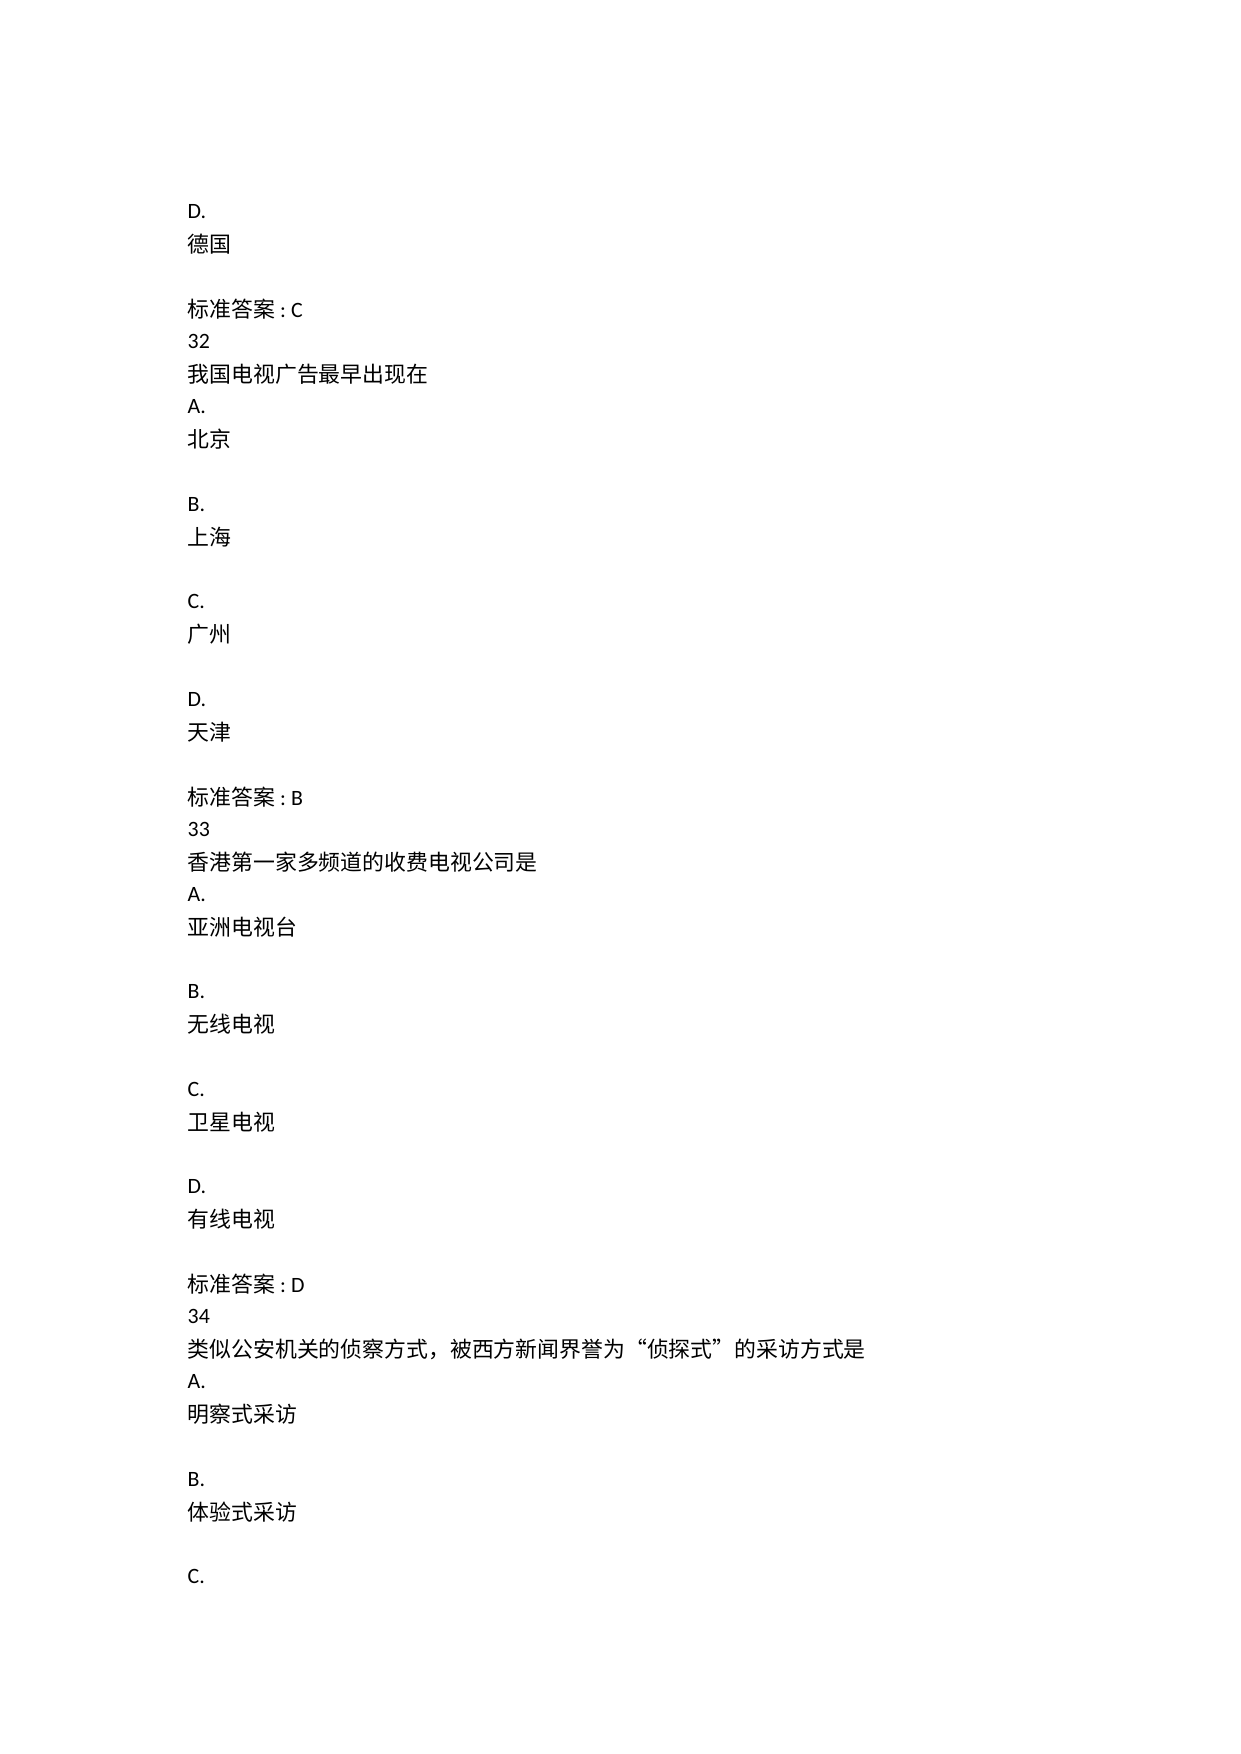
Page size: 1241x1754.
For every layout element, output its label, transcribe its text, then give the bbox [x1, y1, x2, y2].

text 无线电视 [187, 1007, 1053, 1039]
text 天津 [187, 714, 1053, 747]
text A. [187, 877, 1053, 909]
text 类似公安机关的侦察方式，被西方新闻界誉为“侦探式”的采访方式是 [187, 1332, 1053, 1364]
text C. [187, 584, 1053, 617]
text 上海 [187, 519, 1053, 552]
text B. [187, 974, 1053, 1007]
text 卫星电视 [187, 1104, 1053, 1137]
text 明察式采访 [187, 1397, 1053, 1429]
text 德国 [187, 227, 1053, 259]
text 32 [187, 324, 1053, 357]
text 有线电视 [187, 1202, 1053, 1234]
text 体验式采访 [187, 1494, 1053, 1527]
text 标准答案 : C [187, 292, 1053, 324]
text 标准答案 : D [187, 1267, 1053, 1299]
text 广州 [187, 617, 1053, 649]
text D. [187, 1169, 1053, 1202]
text C. [187, 1072, 1053, 1104]
text C. [187, 1559, 1053, 1592]
text 香港第一家多频道的收费电视公司是 [187, 844, 1053, 877]
text B. [187, 1462, 1053, 1494]
text 标准答案 : B [187, 779, 1053, 812]
text 34 [187, 1299, 1053, 1332]
text D. [187, 194, 1053, 227]
text 我国电视广告最早出现在 [187, 357, 1053, 389]
text D. [187, 682, 1053, 714]
text 亚洲电视台 [187, 909, 1053, 942]
text A. [187, 1364, 1053, 1397]
text 33 [187, 812, 1053, 844]
text B. [187, 487, 1053, 519]
text 北京 [187, 422, 1053, 454]
text A. [187, 389, 1053, 422]
